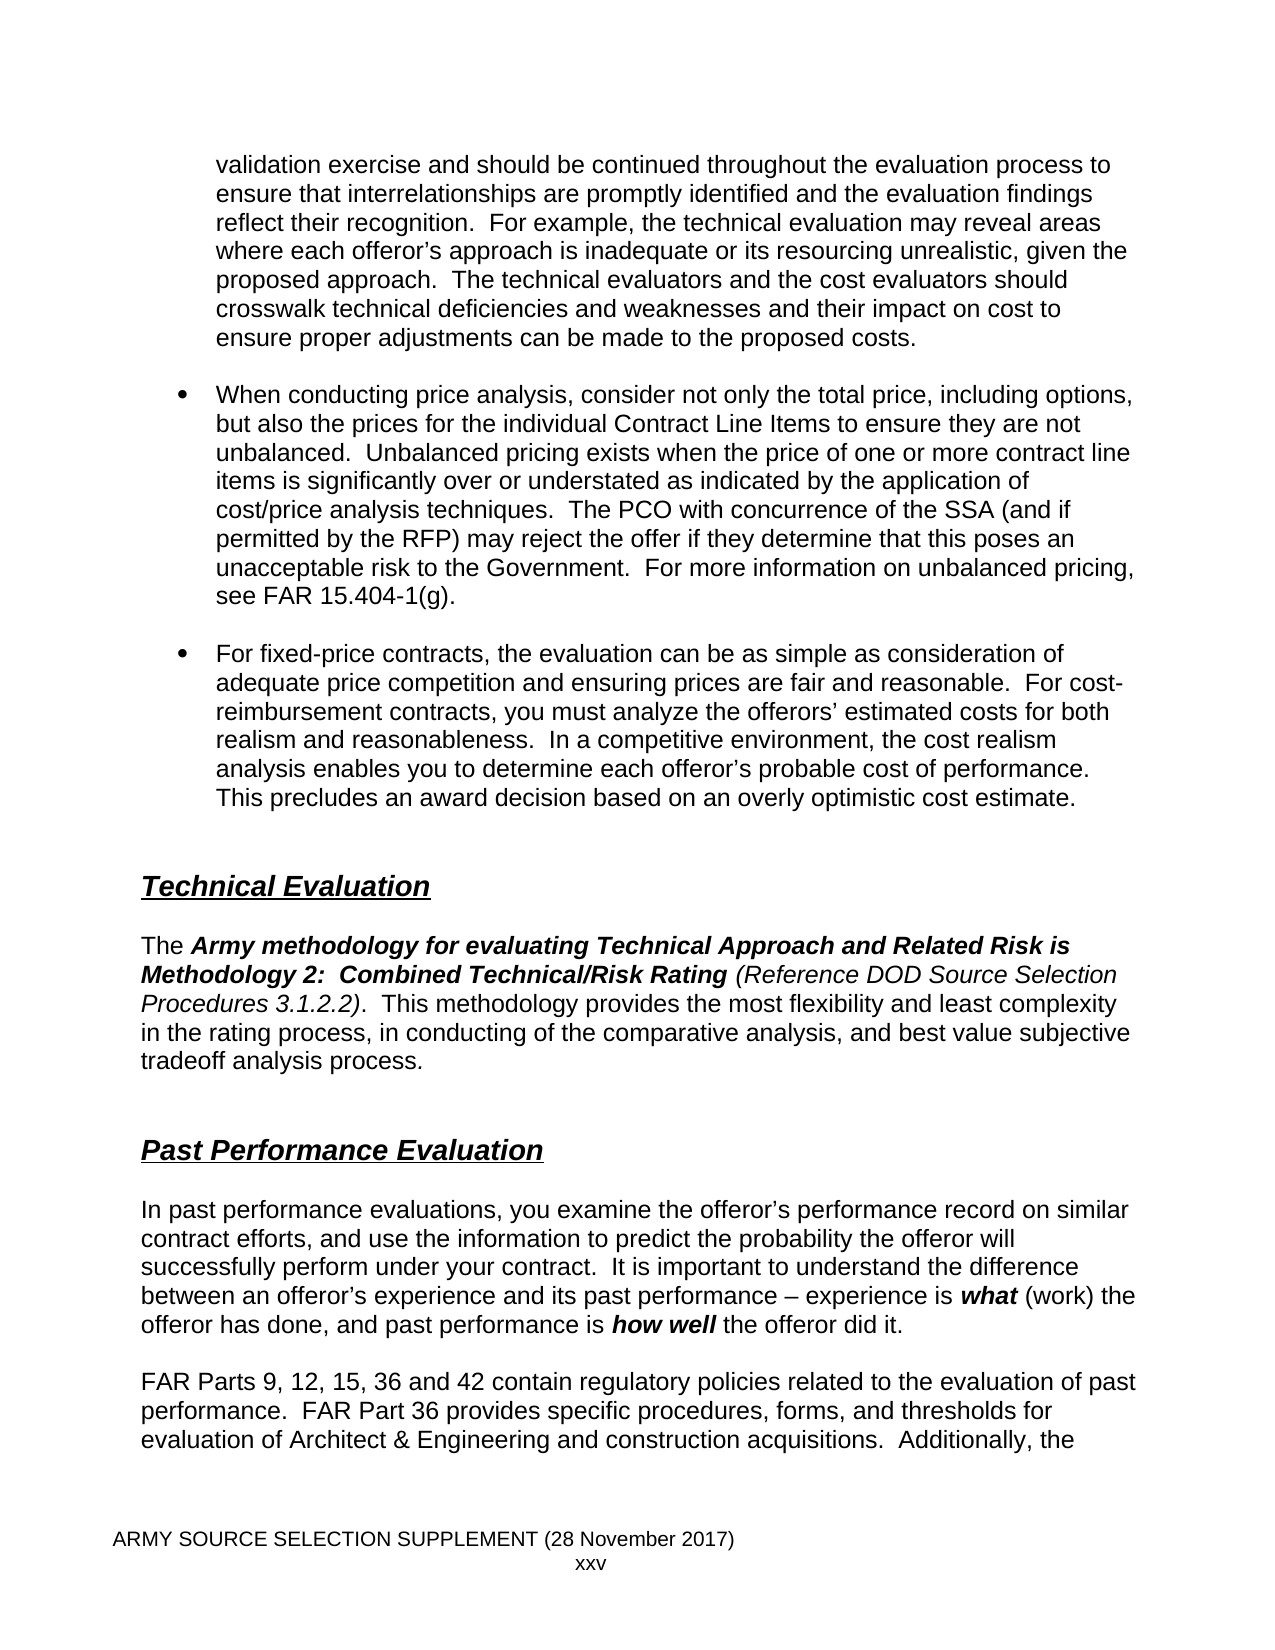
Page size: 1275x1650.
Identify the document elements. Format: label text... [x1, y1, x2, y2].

text In past performance evaluations, you examine the offeror’s performance record on similar contract efforts, and use the information to predict the probability the offeror will successfully perform under your contract. It is important to understand the difference between an offeror’s experience and its past performance – experience is what (work) the offeror has done, and past performance is how well the offeror did it. [141, 1195, 1140, 1338]
list When conducting price analysis, consider not only the total price, including options, but also the prices for the individual Contract Line Items to ensure they are not unbalanced. Unbalanced pricing exists when the price of one or more contract line items is significantly over or understated as indicated by the application of cost/price analysis techniques. The PCO with concurrence of the SSA (and if permitted by the RFP) may reject the offer if they determine that this poses an unacceptable risk to the Government. For more information on unbalanced pricing, see FAR 15.404-1(g). [178, 380, 1140, 610]
text The Army methodology for evaluating Technical Approach and Related Risk is Methodology 2: Combined Technical/Risk Rating (Reference DOD Source Selection Procedures 3.1.2.2). This methodology provides the most flexibility and least complexity in the rating process, in conducting of the comparative analysis, and best value subjective tradeoff analysis process. [141, 931, 1140, 1075]
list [141, 1367, 1140, 1453]
list For fixed-price contracts, the evaluation can be as simple as consideration of adequate price competition and ensuring prices are fair and reasonable. For cost-reimbursement contracts, you must analyze the offerors’ estimated costs for both realism and reasonableness. In a competitive environment, the cost realism analysis enables you to determine each offeror’s probable cost of performance. This precludes an award decision based on an overly optimistic cost estimate. [178, 639, 1140, 811]
text Technical Evaluation [141, 869, 1140, 902]
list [178, 150, 1140, 351]
text Past Performance Evaluation [141, 1132, 1140, 1166]
